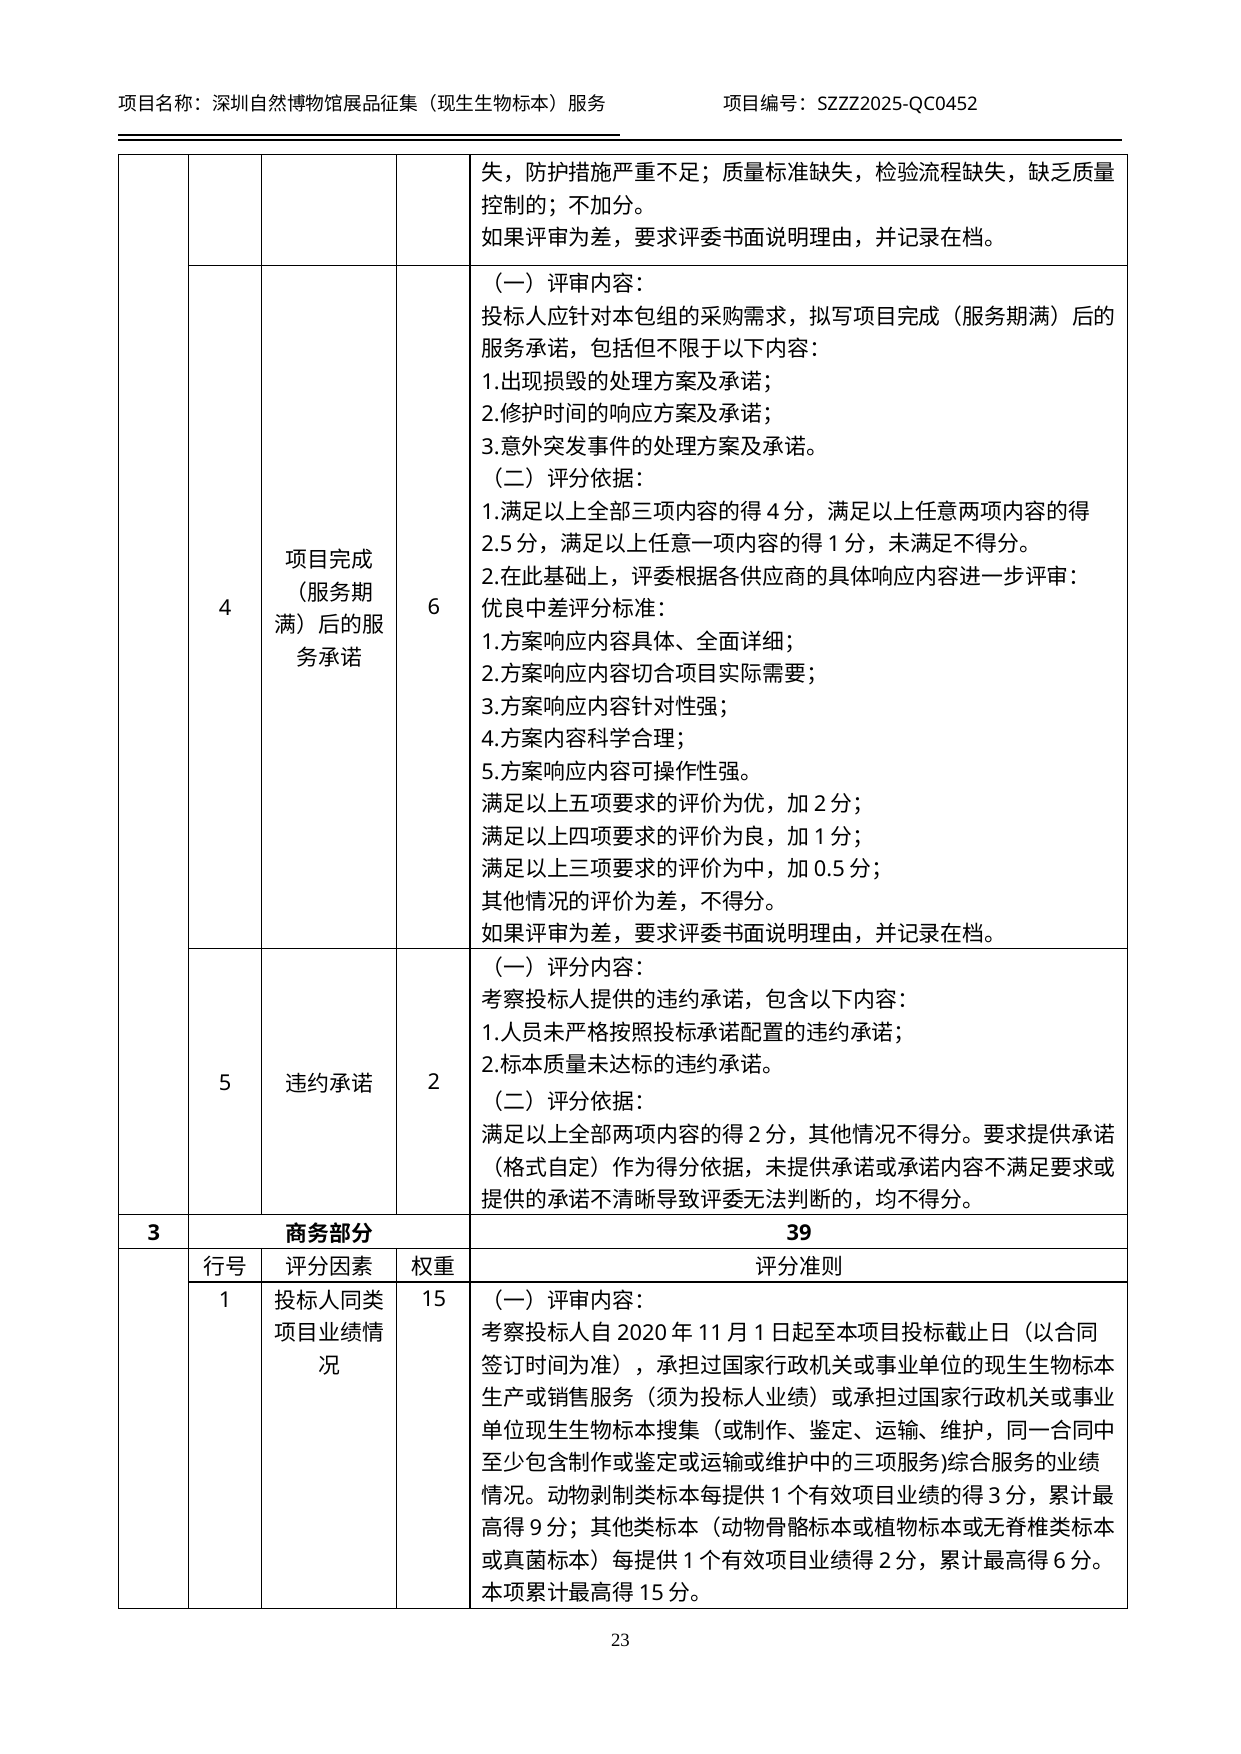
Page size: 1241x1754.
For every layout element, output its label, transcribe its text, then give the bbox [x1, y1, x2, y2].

table_cell （一）评审内容： 投标人应针对本包组的采购需求，拟写项目完成（服务期满）后的服务承诺，包括但不限于以下内容： 1.出现损毁的处理方案及承诺； 2.修护时间的响应方案及承诺； 3.意外突发事件的处理方案及承诺。 （二）评分依据： 1.满足以上全部三项内容的得4分，满足以上任意两项内容的得2.5分，满足以上任意一项内容的得1分，未满足不得分。 2.在此基础上，评委根据各供应商的具体响应内容进一步评审： 优良中差评分标准： 1.方案响应内容具体、全面详细； 2.方案响应内容切合项目实际需要； 3.方案响应内容针对性强； 4.方案内容科学合理； 5.方案响应内容可操作性强。 满足以上五项要求的评价为优，加2分； 满足以上四项要求的评价为良，加1分； 满足以上三项要求的评价为中，加0.5分； 其他情况的评价为差，不得分。 如果评审为差，要求评委书面说明理由，并记录在档。 [471, 266, 1127, 948]
table_cell （一）评分内容： 考察投标人提供的违约承诺，包含以下内容： 1.人员未严格按照投标承诺配置的违约承诺； 2.标本质量未达标的违约承诺。 （二）评分依据： 满足以上全部两项内容的得2分，其他情况不得分。要求提供承诺（格式自定）作为得分依据，未提供承诺或承诺内容不满足要求或提供的承诺不清晰导致评委无法判断的，均不得分。 [471, 949, 1127, 1214]
table_cell 15 [397, 1283, 469, 1607]
table_cell 3 [189, 155, 261, 265]
table_cell 39 [471, 1215, 1127, 1248]
table_cell 1 [189, 1283, 261, 1607]
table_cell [471, 1283, 1127, 1607]
table_cell 权重 [397, 1249, 469, 1281]
table_cell 6 [397, 266, 469, 948]
table_cell 4 [189, 266, 261, 948]
table_cell 违约承诺 [262, 949, 396, 1214]
table_cell 评分准则 [471, 1249, 1127, 1281]
table_cell 3 [119, 1215, 188, 1248]
table_cell 项目完成（服务期满）后的服务承诺 [262, 266, 396, 948]
table_cell 投标人同类项目业绩情况 [262, 1283, 396, 1607]
table_cell 5 [189, 949, 261, 1214]
table_cell [119, 1249, 188, 1607]
table_cell 商务部分 [189, 1215, 469, 1248]
table_cell 评分因素 [262, 1249, 396, 1281]
table_cell 10 [397, 155, 469, 265]
table_cell 行号 [189, 1249, 261, 1281]
table_cell 2 [397, 949, 469, 1214]
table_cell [262, 155, 396, 265]
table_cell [471, 155, 1127, 265]
